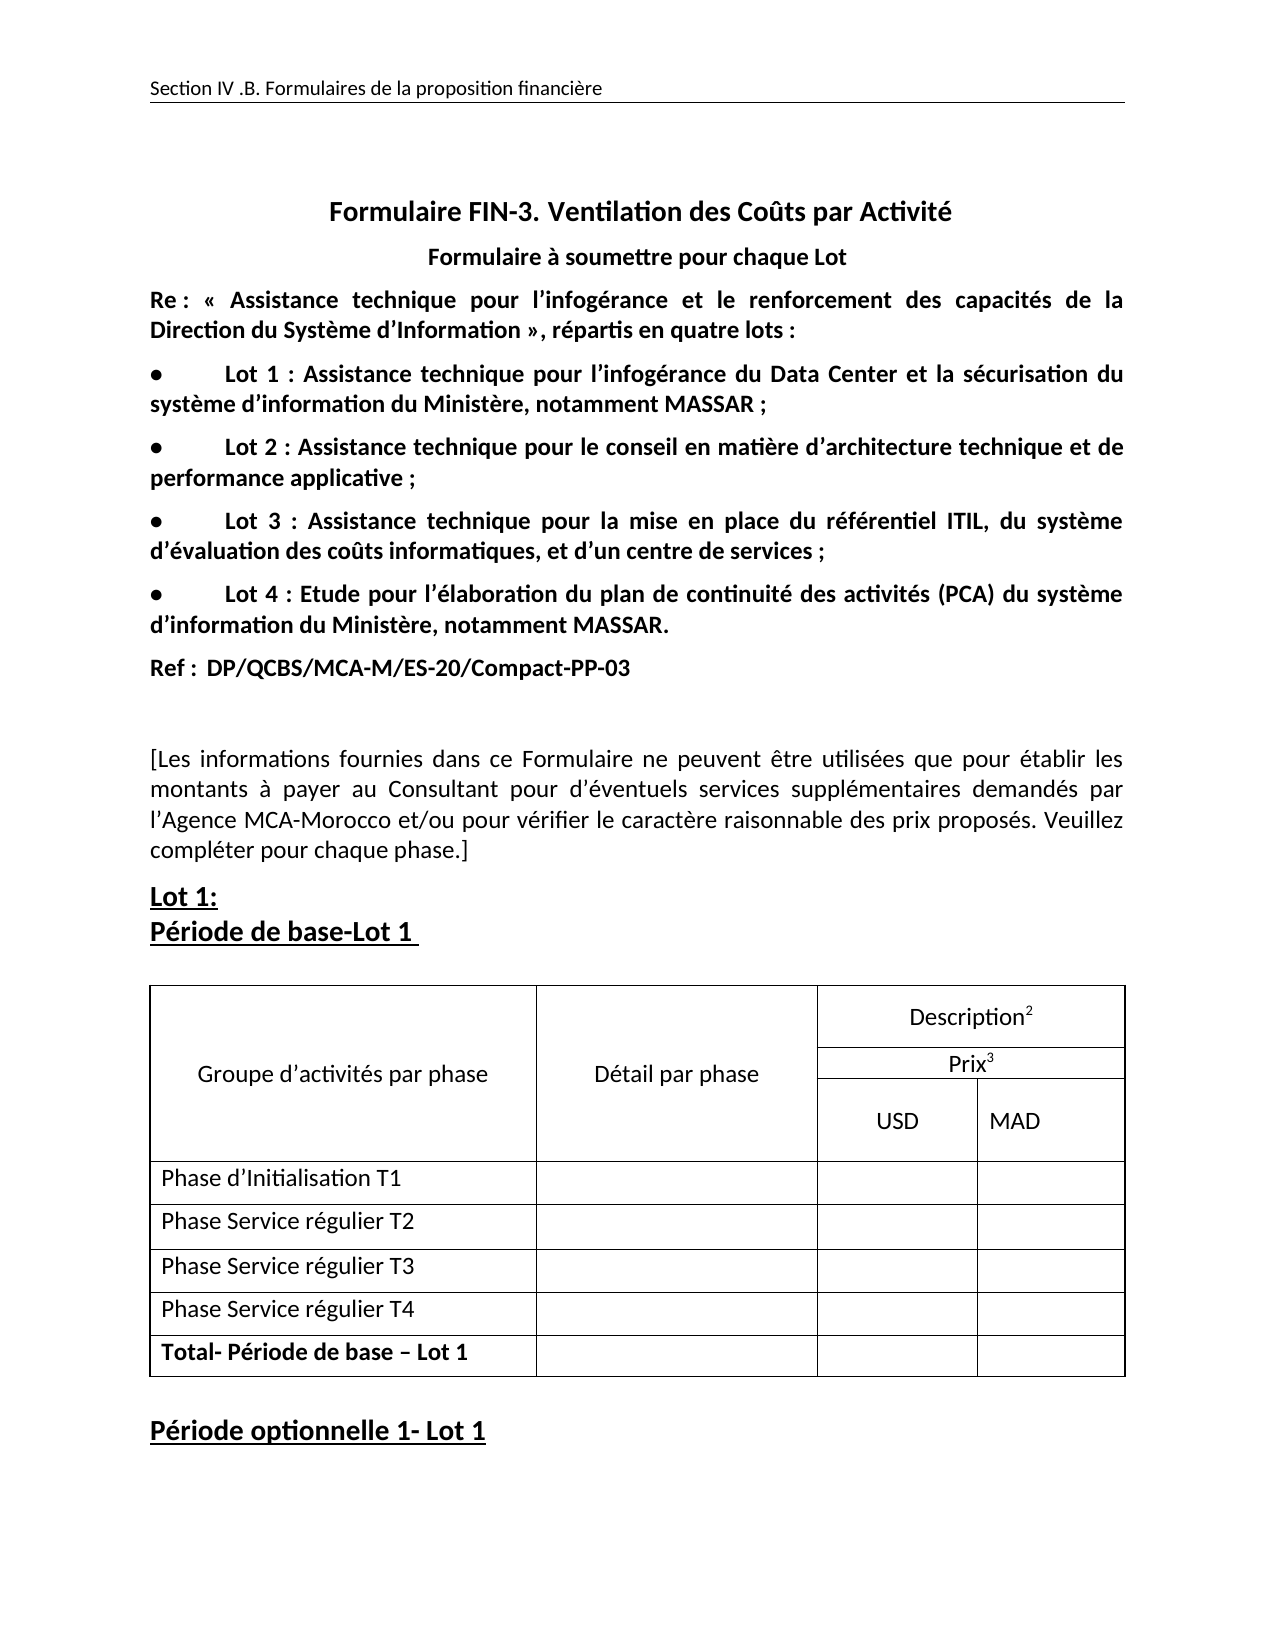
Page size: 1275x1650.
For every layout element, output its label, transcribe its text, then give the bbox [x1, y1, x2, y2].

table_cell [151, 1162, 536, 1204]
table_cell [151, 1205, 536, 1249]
text Formulaire à soumettre pour chaque Lot [150, 241, 1125, 272]
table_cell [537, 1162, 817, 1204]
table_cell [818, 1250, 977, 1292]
text Lot 1: [150, 878, 1125, 913]
subtitle Formulaire FIN-3. Ventilation des Coûts par Activité [150, 193, 1125, 229]
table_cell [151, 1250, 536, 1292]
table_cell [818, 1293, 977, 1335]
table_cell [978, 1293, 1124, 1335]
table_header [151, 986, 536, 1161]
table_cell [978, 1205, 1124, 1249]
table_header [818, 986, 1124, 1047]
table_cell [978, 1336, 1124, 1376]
text Période optionnelle 1- Lot 1 [150, 1412, 1125, 1448]
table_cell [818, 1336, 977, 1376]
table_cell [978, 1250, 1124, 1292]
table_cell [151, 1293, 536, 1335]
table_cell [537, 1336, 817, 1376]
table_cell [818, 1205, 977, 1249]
text Ref : DP/QCBS/MCA-M/ES-20/Compact-PP-03 [150, 652, 1125, 682]
text • Lot 2 : Assistance technique pour le conseil en matière d’architecture technique et de performance applicative ; [150, 431, 1125, 492]
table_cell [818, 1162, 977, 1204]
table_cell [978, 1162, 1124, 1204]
text Période de base-Lot 1 [150, 913, 1125, 949]
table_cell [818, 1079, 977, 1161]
text [Les informations fournies dans ce Formulaire ne peuvent être utilisées que pour établir les montants à payer au Consultant pour d’éventuels services supplémentaires demandés par l’Agence MCA-Morocco et/ou pour vérifier le caractère raisonnable des prix proposés. Veuillez compléter pour chaque phase.] [150, 743, 1125, 865]
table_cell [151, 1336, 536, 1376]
text • Lot 4 : Etude pour l’élaboration du plan de continuité des activités (PCA) du système d’information du Ministère, notamment MASSAR. [150, 578, 1125, 639]
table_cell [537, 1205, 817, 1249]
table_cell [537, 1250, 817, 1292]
text Re : « Assistance technique pour l’infogérance et le renforcement des capacités de la Direction du Système d’Information », répartis en quatre lots : [150, 284, 1125, 345]
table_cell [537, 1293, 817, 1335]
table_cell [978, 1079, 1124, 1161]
text • Lot 3 : Assistance technique pour la mise en place du référentiel ITIL, du système d’évaluation des coûts informatiques, et d’un centre de services ; [150, 505, 1125, 566]
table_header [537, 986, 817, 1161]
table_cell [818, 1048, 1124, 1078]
text • Lot 1 : Assistance technique pour l’infogérance du Data Center et la sécurisation du système d’information du Ministère, notamment MASSAR ; [150, 358, 1125, 419]
